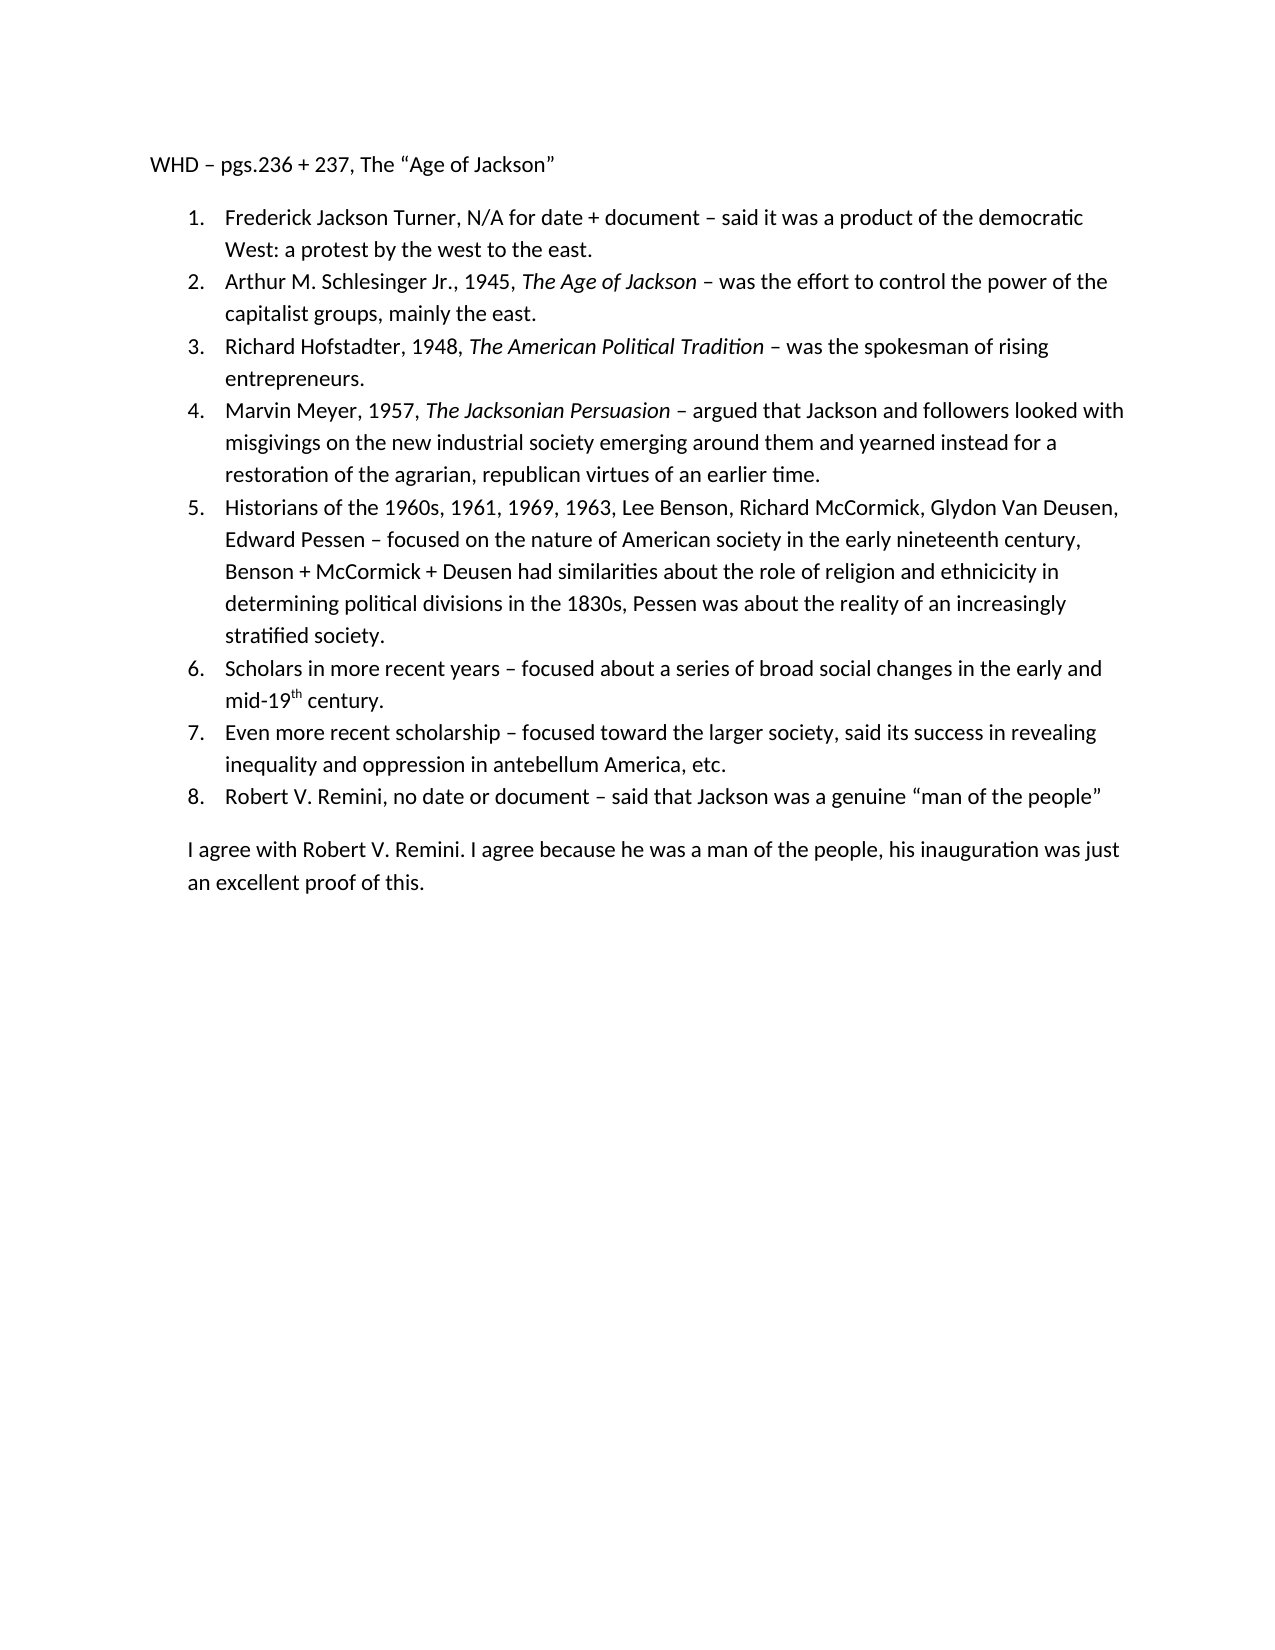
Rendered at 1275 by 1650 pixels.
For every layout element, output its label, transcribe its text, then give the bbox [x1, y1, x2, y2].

list Historians of the 1960s, 1961, 1969, 1963, Lee Benson, Richard McCormick, Glydon Van Deusen, Edward Pessen – focused on the nature of American society in the early nineteenth century, Benson + McCormick + Deusen had similarities about the role of religion and ethnicicity in determining political divisions in the 1830s, Pessen was about the reality of an increasingly stratified society. [187, 493, 1125, 649]
text I agree with Robert V. Remini. I agree because he was a man of the people, his inauguration was just an excellent proof of this. [187, 835, 1125, 896]
list Scholars in more recent years – focused about a series of broad social changes in the early and mid-19th century. [187, 654, 1125, 714]
text WHD – pgs.236 + 237, The “Age of Jackson” [150, 150, 1125, 178]
list Marvin Meyer, 1957, The Jacksonian Persuasion – argued that Jackson and followers looked with misgivings on the new industrial society emerging around them and yearned instead for a restoration of the agrarian, republican virtues of an earlier time. [187, 396, 1125, 488]
list Even more recent scholarship – focused toward the larger society, said its success in revealing inequality and oppression in antebellum America, etc. [187, 718, 1125, 778]
list Arthur M. Schlesinger Jr., 1945, The Age of Jackson – was the effort to control the power of the capitalist groups, mainly the east. [187, 267, 1125, 328]
list Robert V. Remini, no date or document – said that Jackson was a genuine “man of the people” [187, 782, 1125, 810]
list Frederick Jackson Turner, N/A for date + document – said it was a product of the democratic West: a protest by the west to the east. [187, 203, 1125, 263]
list Richard Hofstadter, 1948, The American Political Tradition – was the spokesman of rising entrepreneurs. [187, 332, 1125, 392]
